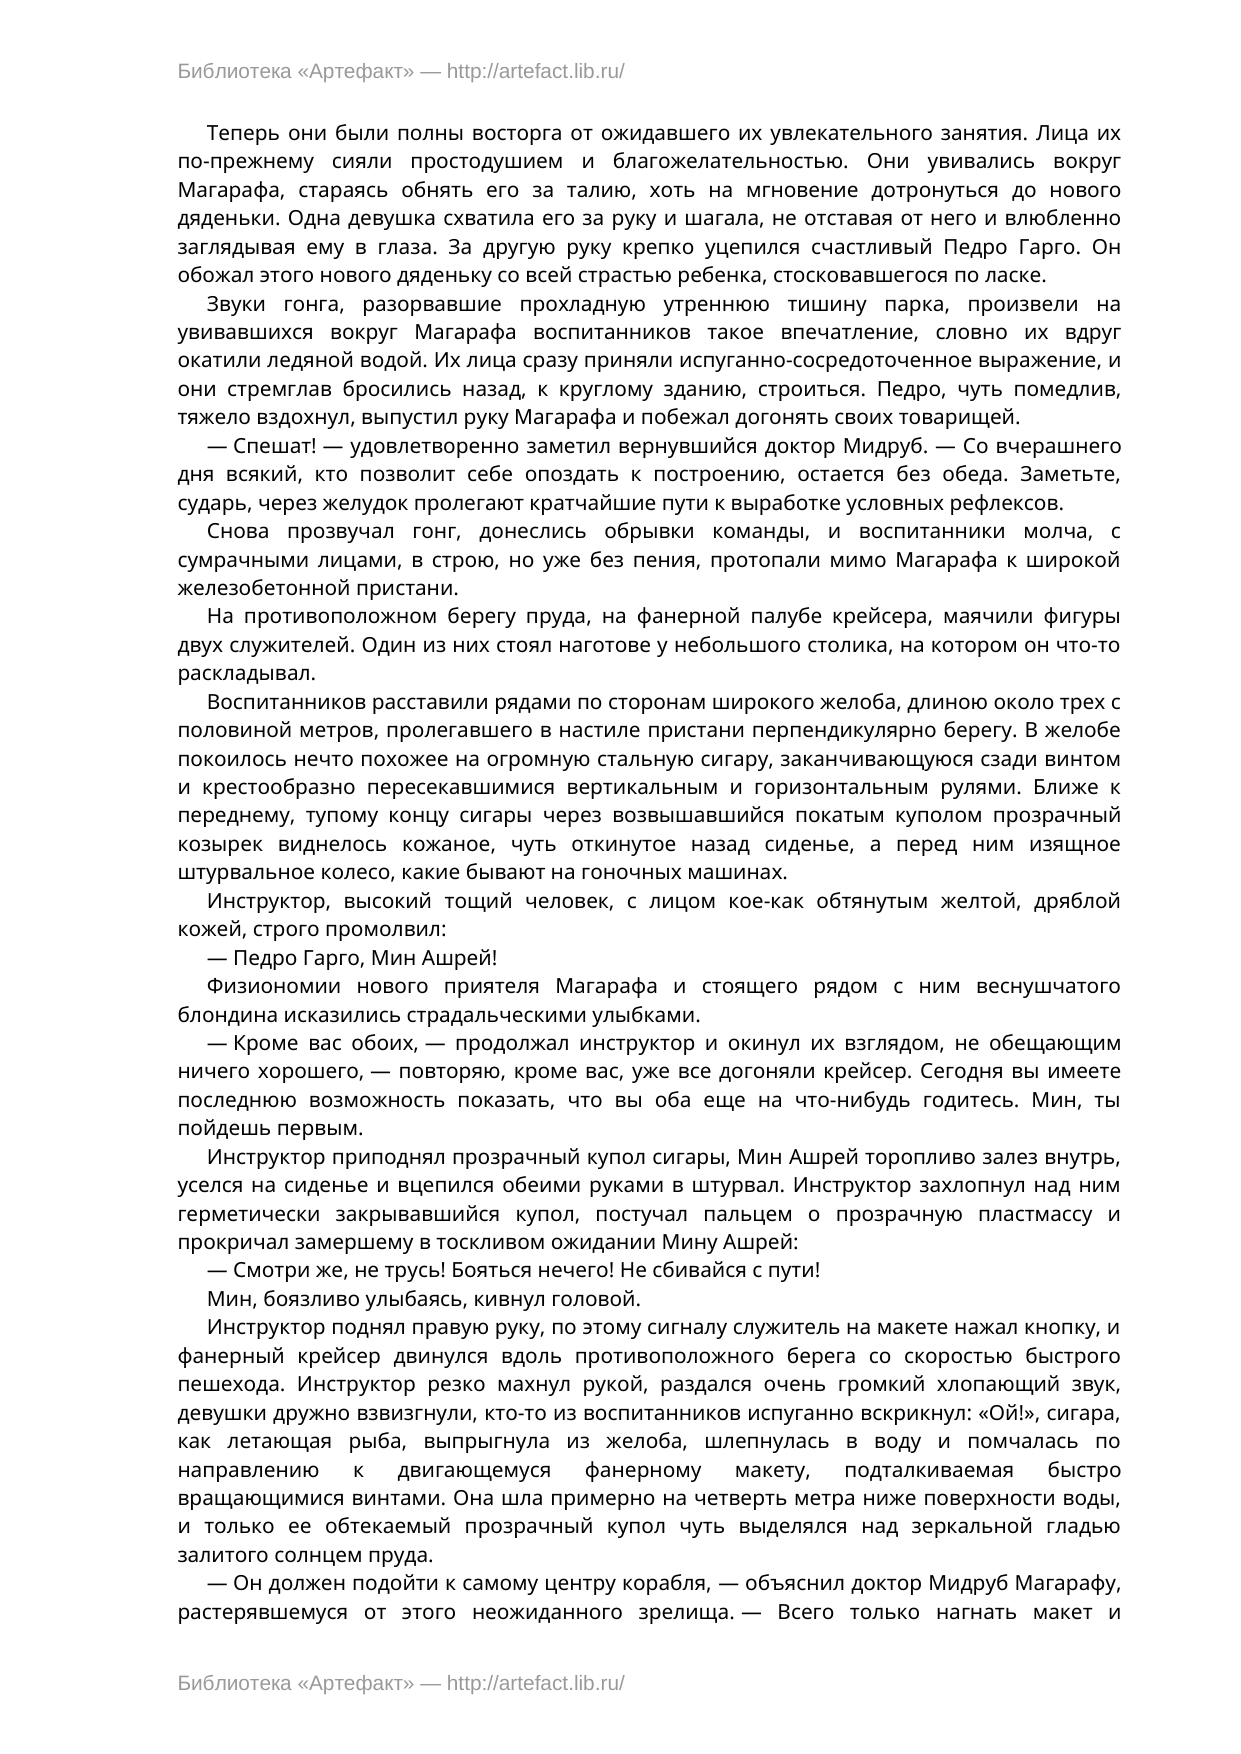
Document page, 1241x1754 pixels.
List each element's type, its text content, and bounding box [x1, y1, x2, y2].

text Инструктор поднял правую руку, по этому сигналу служитель на макете нажал кнопку, и фанерный крейсер двинулся вдоль противоположного берега со скоростью быстрого пешехода. Инструктор резко махнул рукой, раздался очень громкий хлопающий звук, девушки дружно взвизгнули, кто-то из воспитанников испуганно вскрикнул: «Ой!», сигара, как летающая рыба, выпрыгнула из желоба, шлепнулась в воду и помчалась по направлению к двигающемуся фанерному макету, подталкиваемая быстро вращающимися винтами. Она шла примерно на четверть метра ниже поверхности воды, и только ее обтекаемый прозрачный купол чуть выделялся над зеркальной гладью залитого солнцем пруда. [177, 1312, 1122, 1568]
text Инструктор приподнял прозрачный купол сигары, Мин Ашрей торопливо залез внутрь, уселся на сиденье и вцепился обеими руками в штурвал. Инструктор захлопнул над ним герметически закрывавшийся купол, постучал пальцем о прозрачную пластмассу и прокричал замершему в тоскливом ожидании Мину Ашрей: [177, 1142, 1122, 1256]
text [177, 1568, 1122, 1625]
text — Педро Гарго, Мин Ашрей! [177, 943, 1122, 971]
text Теперь они были полны восторга от ожидавшего их увлекательного занятия. Лица их по-прежнему сияли простодушием и благожелательностью. Они увивались вокруг Магарафа, стараясь обнять его за талию, хоть на мгновение дотронуться до нового дяденьки. Одна девушка схватила его за руку и шагала, не отставая от него и влюбленно заглядывая ему в глаза. За другую руку крепко уцепился счастливый Педро Гарго. Он обожал этого нового дяденьку со всей страстью ребенка, стосковавшегося по ласке. [177, 118, 1122, 289]
text Снова прозвучал гонг, донеслись обрывки команды, и воспитанники молча, с сумрачными лицами, в строю, но уже без пения, протопали мимо Магарафа к широкой железобетонной пристани. [177, 516, 1122, 602]
text Звуки гонга, разорвавшие прохладную утреннюю тишину парка, произвели на увивавшихся вокруг Магарафа воспитанников такое впечатление, словно их вдруг окатили ледяной водой. Их лица сразу приняли испуганно-сосредоточенное выражение, и они стремглав бросились назад, к круглому зданию, строиться. Педро, чуть помедлив, тяжело вздохнул, выпустил руку Магарафа и побежал догонять своих товарищей. [177, 289, 1122, 431]
text — Кроме вас обоих, — продолжал инструктор и окинул их взглядом, не обещающим ничего хорошего, — повторяю, кроме вас, уже все догоняли крейсер. Сегодня вы имеете последнюю возможность показать, что вы оба еще на что-нибудь годитесь. Мин, ты пойдешь первым. [177, 1028, 1122, 1142]
text Воспитанников расставили рядами по сторонам широкого желоба, длиною около трех с половиной метров, пролегавшего в настиле пристани перпендикулярно берегу. В желобе покоилось нечто похожее на огромную стальную сигару, заканчивающуюся сзади винтом и крестообразно пересекавшимися вертикальным и горизонтальным рулями. Ближе к переднему, тупому концу сигары через возвышавшийся покатым куполом прозрачный козырек виднелось кожаное, чуть откинутое назад сиденье, а перед ним изящное штурвальное колесо, какие бывают на гоночных машинах. [177, 687, 1122, 886]
text Физиономии нового приятеля Магарафа и стоящего рядом с ним веснушчатого блондина исказились страдальческими улыбками. [177, 971, 1122, 1028]
text Мин, боязливо улыбаясь, кивнул головой. [177, 1284, 1122, 1312]
text — Спешат! — удовлетворенно заметил вернувшийся доктор Мидруб. — Со вчерашнего дня всякий, кто позволит себе опоздать к построению, остается без обеда. Заметьте, сударь, через желудок пролегают кратчайшие пути к выработке условных рефлексов. [177, 431, 1122, 516]
text На противоположном берегу пруда, на фанерной палубе крейсера, маячили фигуры двух служителей. Один из них стоял наготове у небольшого столика, на котором он что-то раскладывал. [177, 602, 1122, 687]
text — Смотри же, не трусь! Бояться нечего! Не сбивайся с пути! [177, 1256, 1122, 1284]
text Инструктор, высокий тощий человек, с лицом кое-как обтянутым желтой, дряблой кожей, строго промолвил: [177, 886, 1122, 943]
